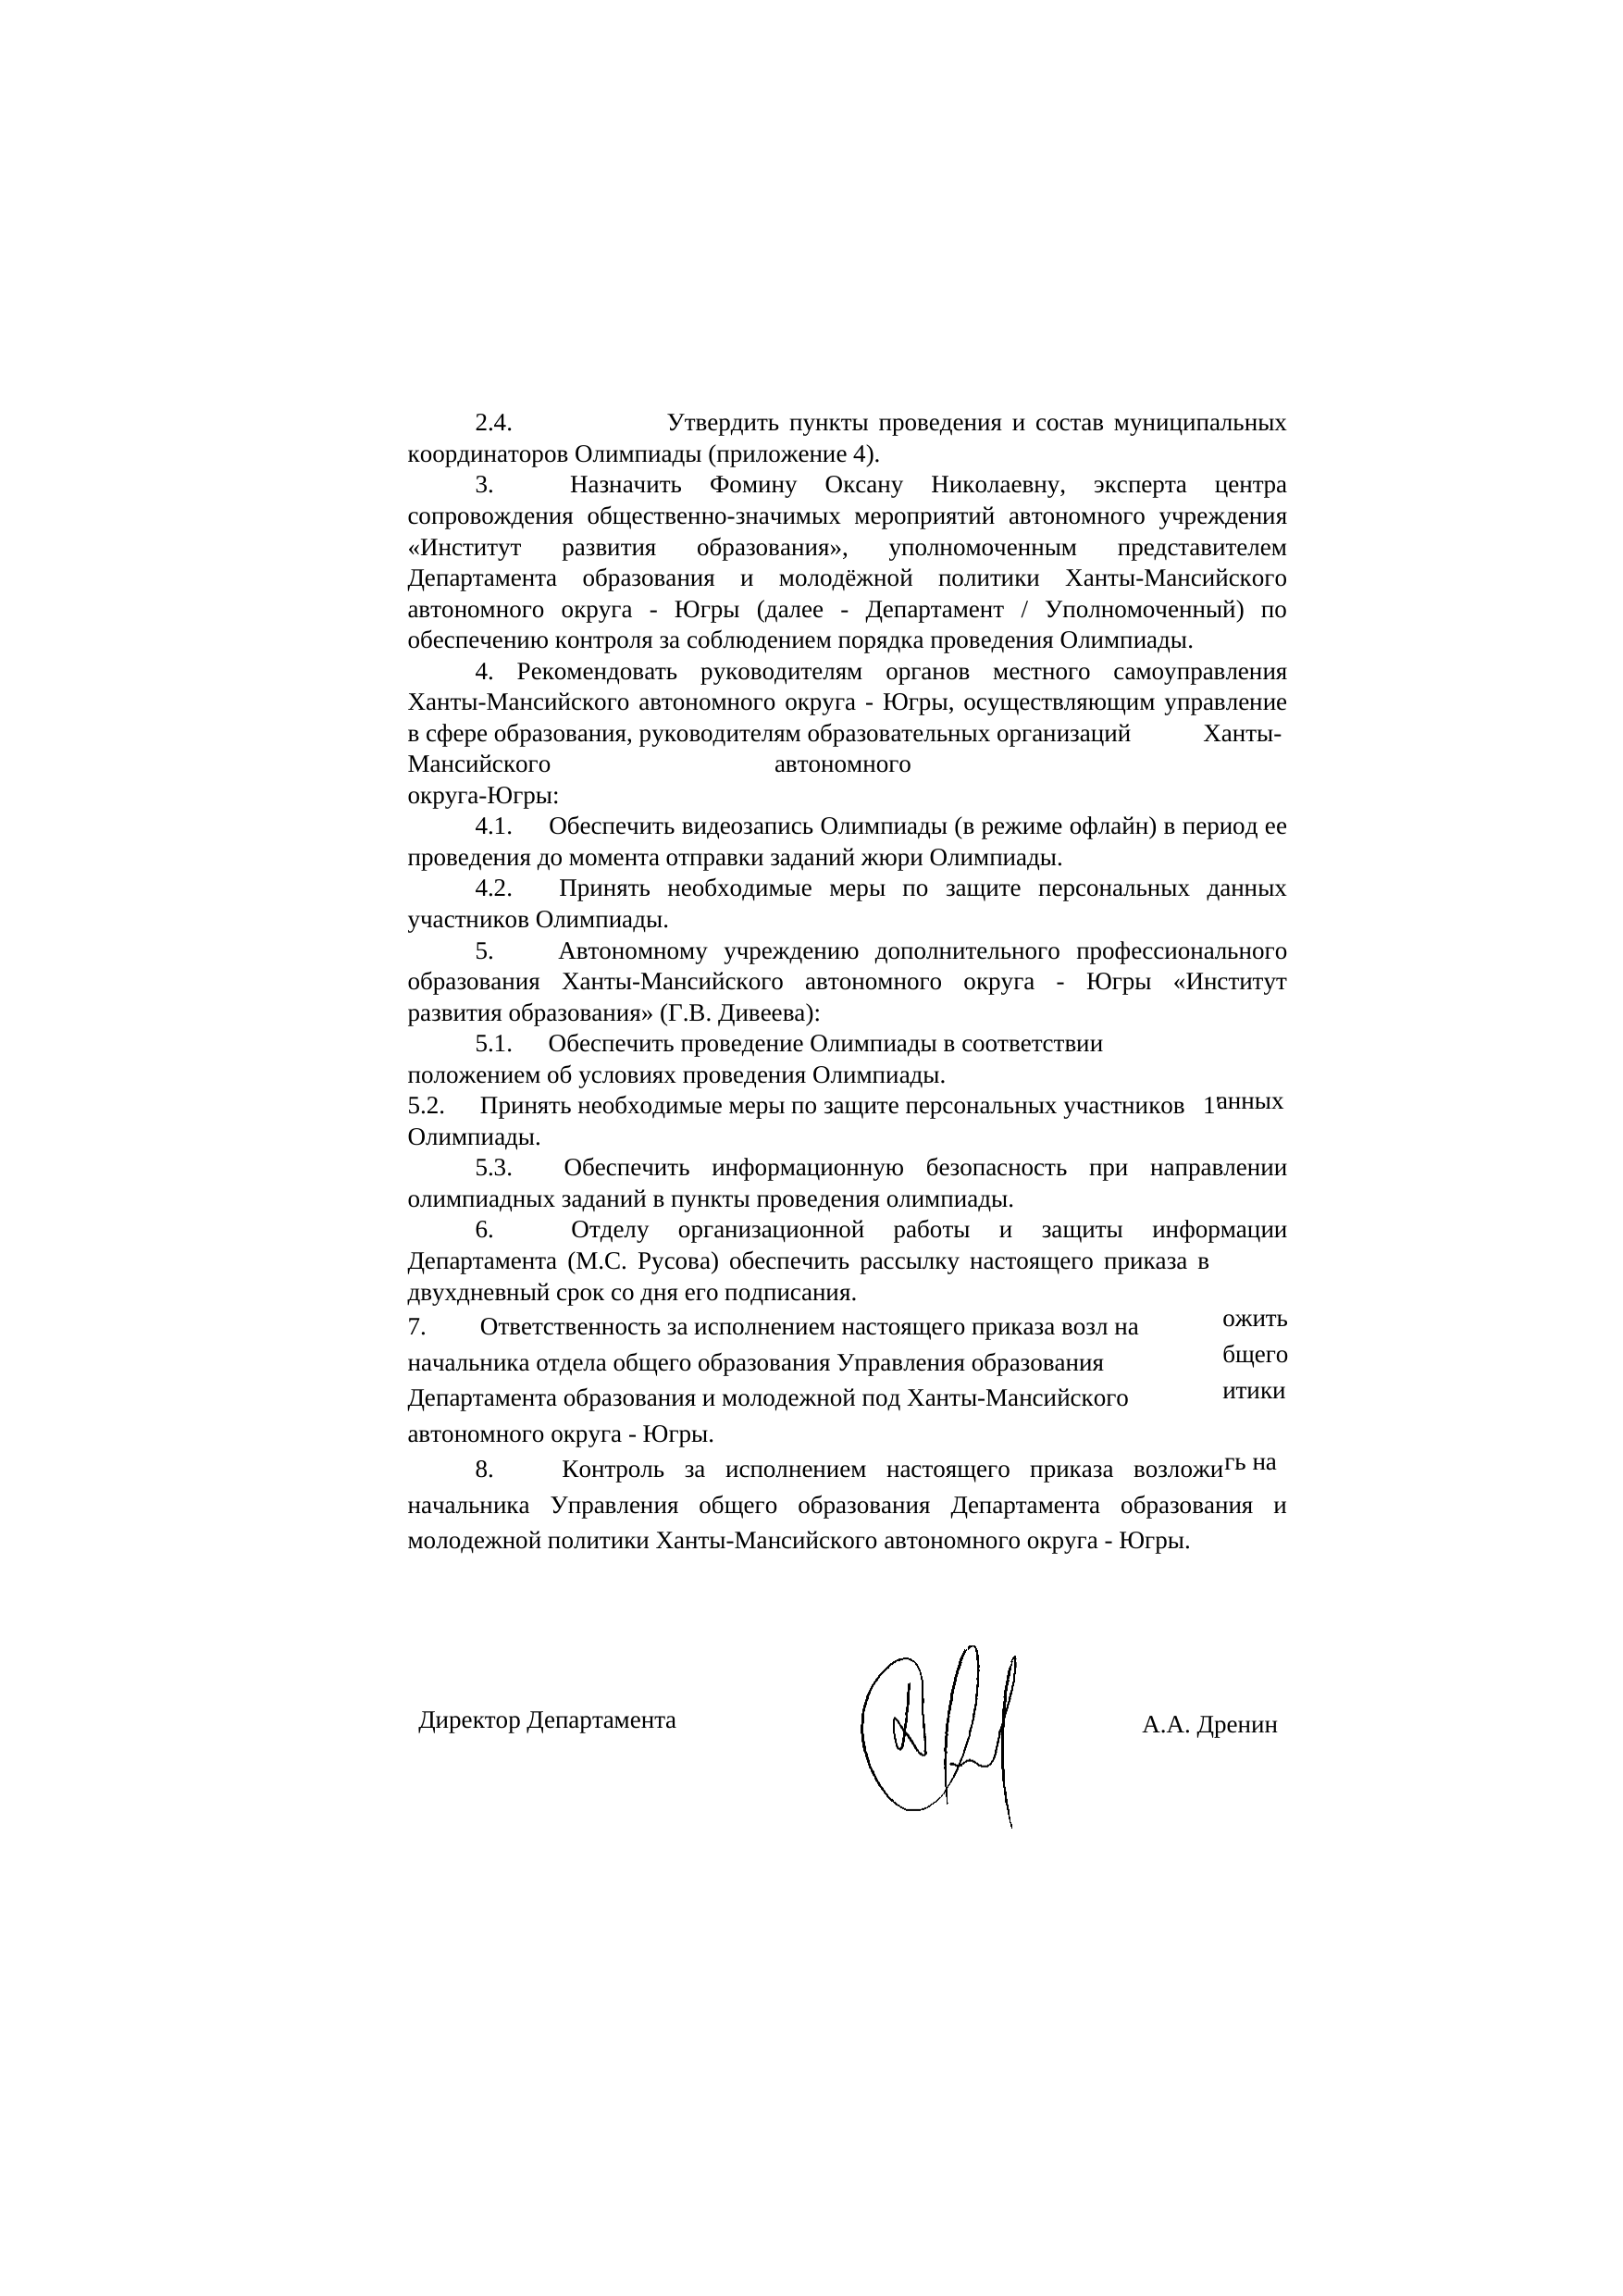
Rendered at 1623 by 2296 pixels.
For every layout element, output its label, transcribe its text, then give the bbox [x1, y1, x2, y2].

picture [861, 1645, 1017, 1829]
text ожить [1222, 1298, 1289, 1334]
list Принять необходимые меры по защите персональных данных участников Олимпиады. [407, 872, 1288, 934]
list Отделу организационной работы и защиты информации Департамента (М.С. Русова) обеспечить рассылку настоящего приказа в двухдневный срок со дня его подписания. [407, 1213, 1288, 1307]
text 1' [1203, 1095, 1220, 1118]
text бщего [1222, 1334, 1289, 1371]
text А.А. Дренин [1142, 1714, 1278, 1737]
list Контроль за исполнением настоящего приказа возложи начальника Управления общего образования Департамента образования и молодежной политики Ханты-Мансийского автономного округа - Югры. [407, 1449, 1288, 1557]
list Обеспечить видеозапись Олимпиады (в режиме офлайн) в период ее проведения до момента отправки заданий жюри Олимпиады. [407, 810, 1288, 872]
list Обеспечить проведение Олимпиады в соответствии положением об условиях проведения Олимпиады. [407, 1027, 1245, 1089]
list Автономному учреждению дополнительного профессионального образования Ханты-Мансийского автономного округа - Югры «Институт развития образования» (Г.В. Дивеева): [407, 934, 1288, 1027]
list Обеспечить информационную безопасность при направлении олимпиадных заданий в пункты проведения олимпиады. [407, 1151, 1288, 1213]
list Назначить Фомину Оксану Николаевну, эксперта центра сопровождения общественно-значимых мероприятий автономного учреждения «Институт развития образования», уполномоченным представителем Департамента образования и молодёжной политики Ханты-Мансийского автономного округа - Югры (далее - Департамент / Уполномоченный) по обеспечению контроля за соблюдением порядка проведения Олимпиады. [407, 468, 1288, 654]
list Ответственность за исполнением настоящего приказа возл на начальника отдела общего образования Управления образования Департамента образования и молодежной под Ханты-Мансийского автономного округа - Югры. [407, 1307, 1288, 1449]
text анных [1217, 1090, 1284, 1113]
text округа-Югры: [407, 779, 1294, 810]
list Утвердить пункты проведения и состав муниципальных координаторов Олимпиады (приложение 4). [407, 406, 1288, 468]
text гь на [1224, 1452, 1277, 1475]
text итики [1222, 1371, 1289, 1406]
text Директор Департамента [418, 1709, 676, 1732]
list Рекомендовать руководителям органов местного самоуправления Ханты-Мансийского автономного округа - Югры, осуществляющим управление в сфере образования, руководителям образовательных организаций Ханты-Мансийского автономного [407, 654, 1288, 779]
list Принять необходимые меры по защите персональных участников Олимпиады. [407, 1089, 1288, 1151]
